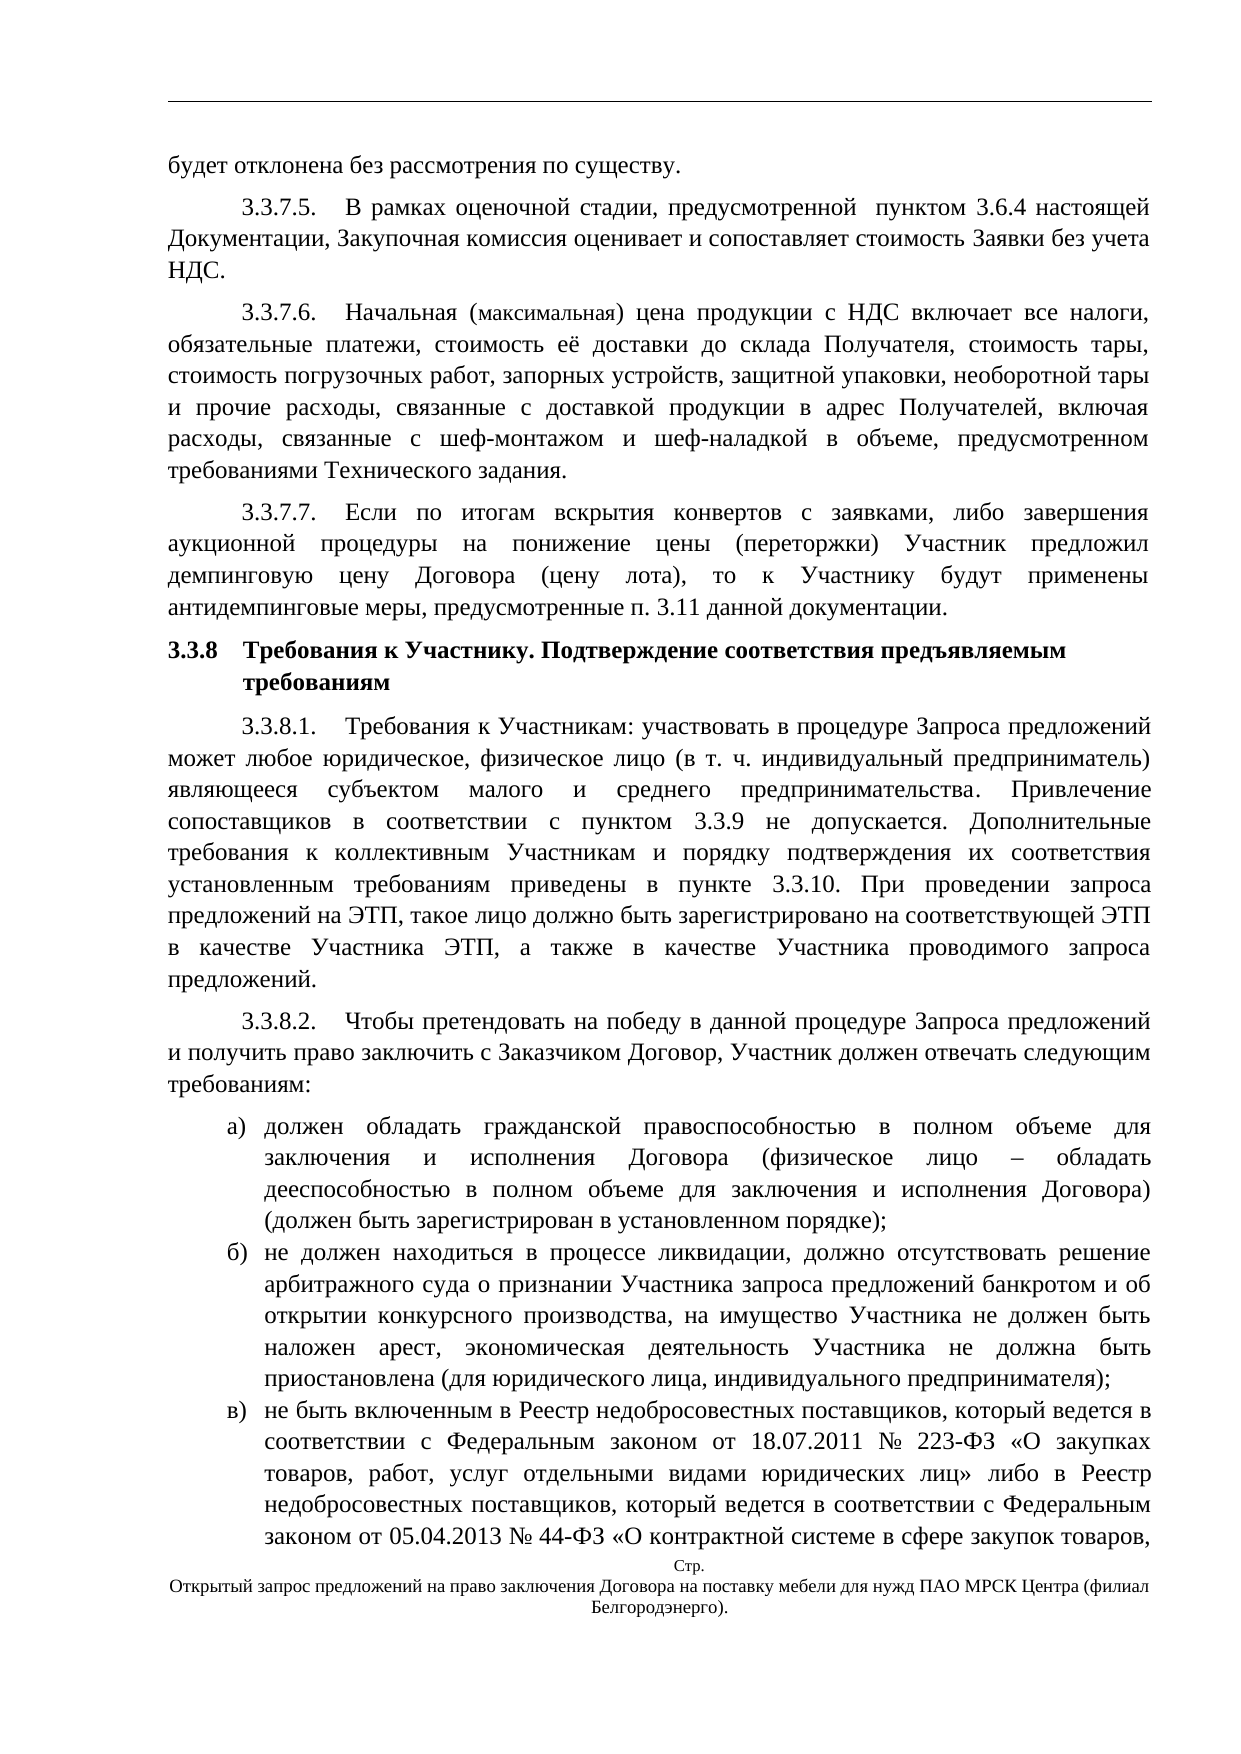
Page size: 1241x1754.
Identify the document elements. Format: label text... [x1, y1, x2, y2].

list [227, 1395, 1152, 1550]
list не должен находиться в процессе ликвидации, должно отсутствовать решение арбитражного суда о признании Участника запроса предложений банкротом и об открытии конкурсного производства, на имущество Участника не должен быть наложен арест, экономическая деятельность Участника не должна быть приостановлена (для юридического лица, индивидуального предпринимателя); [227, 1237, 1152, 1392]
subtitle Требования к Участнику. Подтверждение соответствия предъявляемым требованиям [168, 636, 1152, 696]
list должен обладать гражданской правоспособностью в полном объеме для заключения и исполнения Договора (физическое лицо – обладать дееспособностью в полном объеме для заключения и исполнения Договора) (должен быть зарегистрирован в установленном порядке); [227, 1111, 1152, 1234]
list Начальная (максимальная) цена продукции с НДС включает все налоги, обязательные платежи, стоимость её доставки до склада Получателя, стоимость тары, стоимость погрузочных работ, запорных устройств, защитной упаковки, необоротной тары и прочие расходы, связанные с доставкой продукции в адрес Получателей, включая расходы, связанные с шеф-монтажом и шеф-наладкой в объеме, предусмотренном требованиями Технического задания. [168, 297, 1150, 484]
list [168, 150, 1150, 179]
list Чтобы претендовать на победу в данной процедуре Запроса предложений и получить право заключить с Заказчиком Договор, Участник должен отвечать следующим требованиям: [168, 1006, 1152, 1098]
